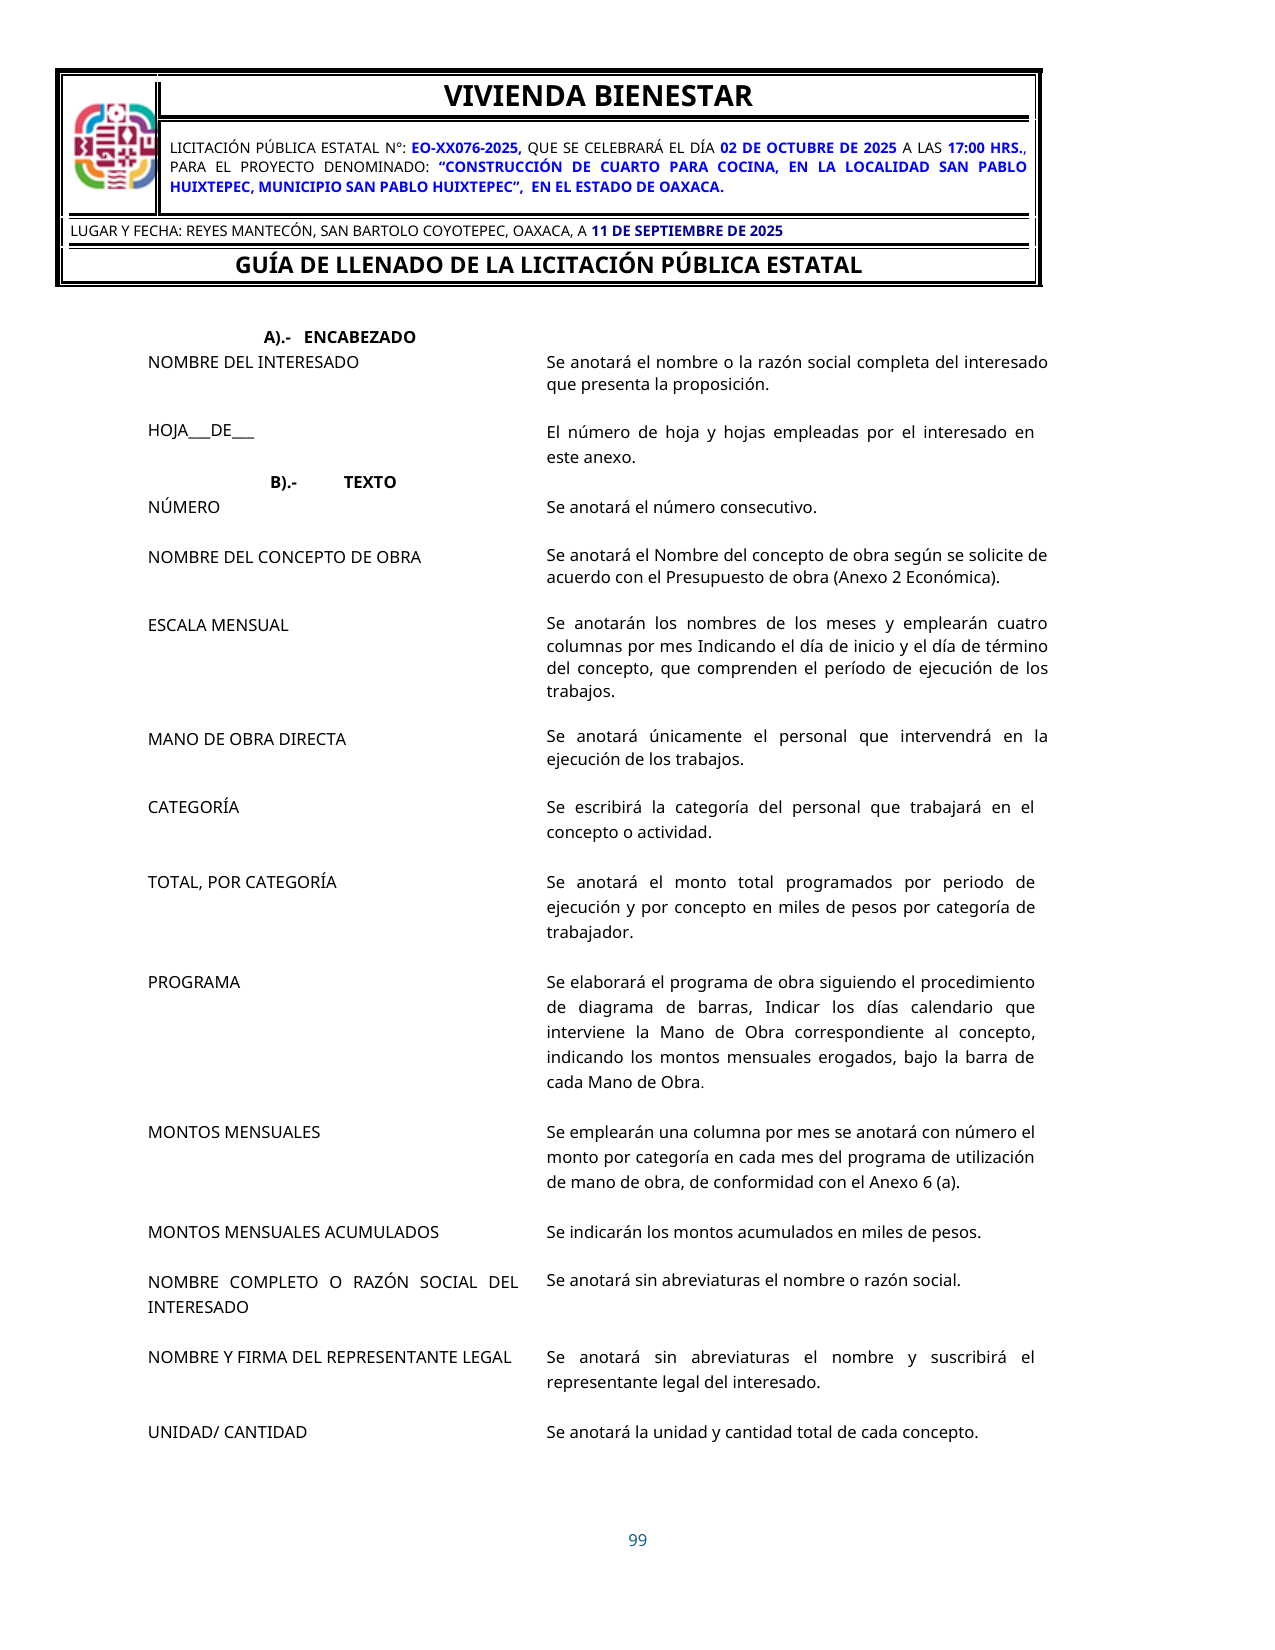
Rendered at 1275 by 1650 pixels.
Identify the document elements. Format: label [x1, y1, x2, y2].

picture [157, 96, 170, 195]
picture [63, 96, 155, 195]
picture [161, 122, 170, 195]
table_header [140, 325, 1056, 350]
picture [161, 96, 170, 115]
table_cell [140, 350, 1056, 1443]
